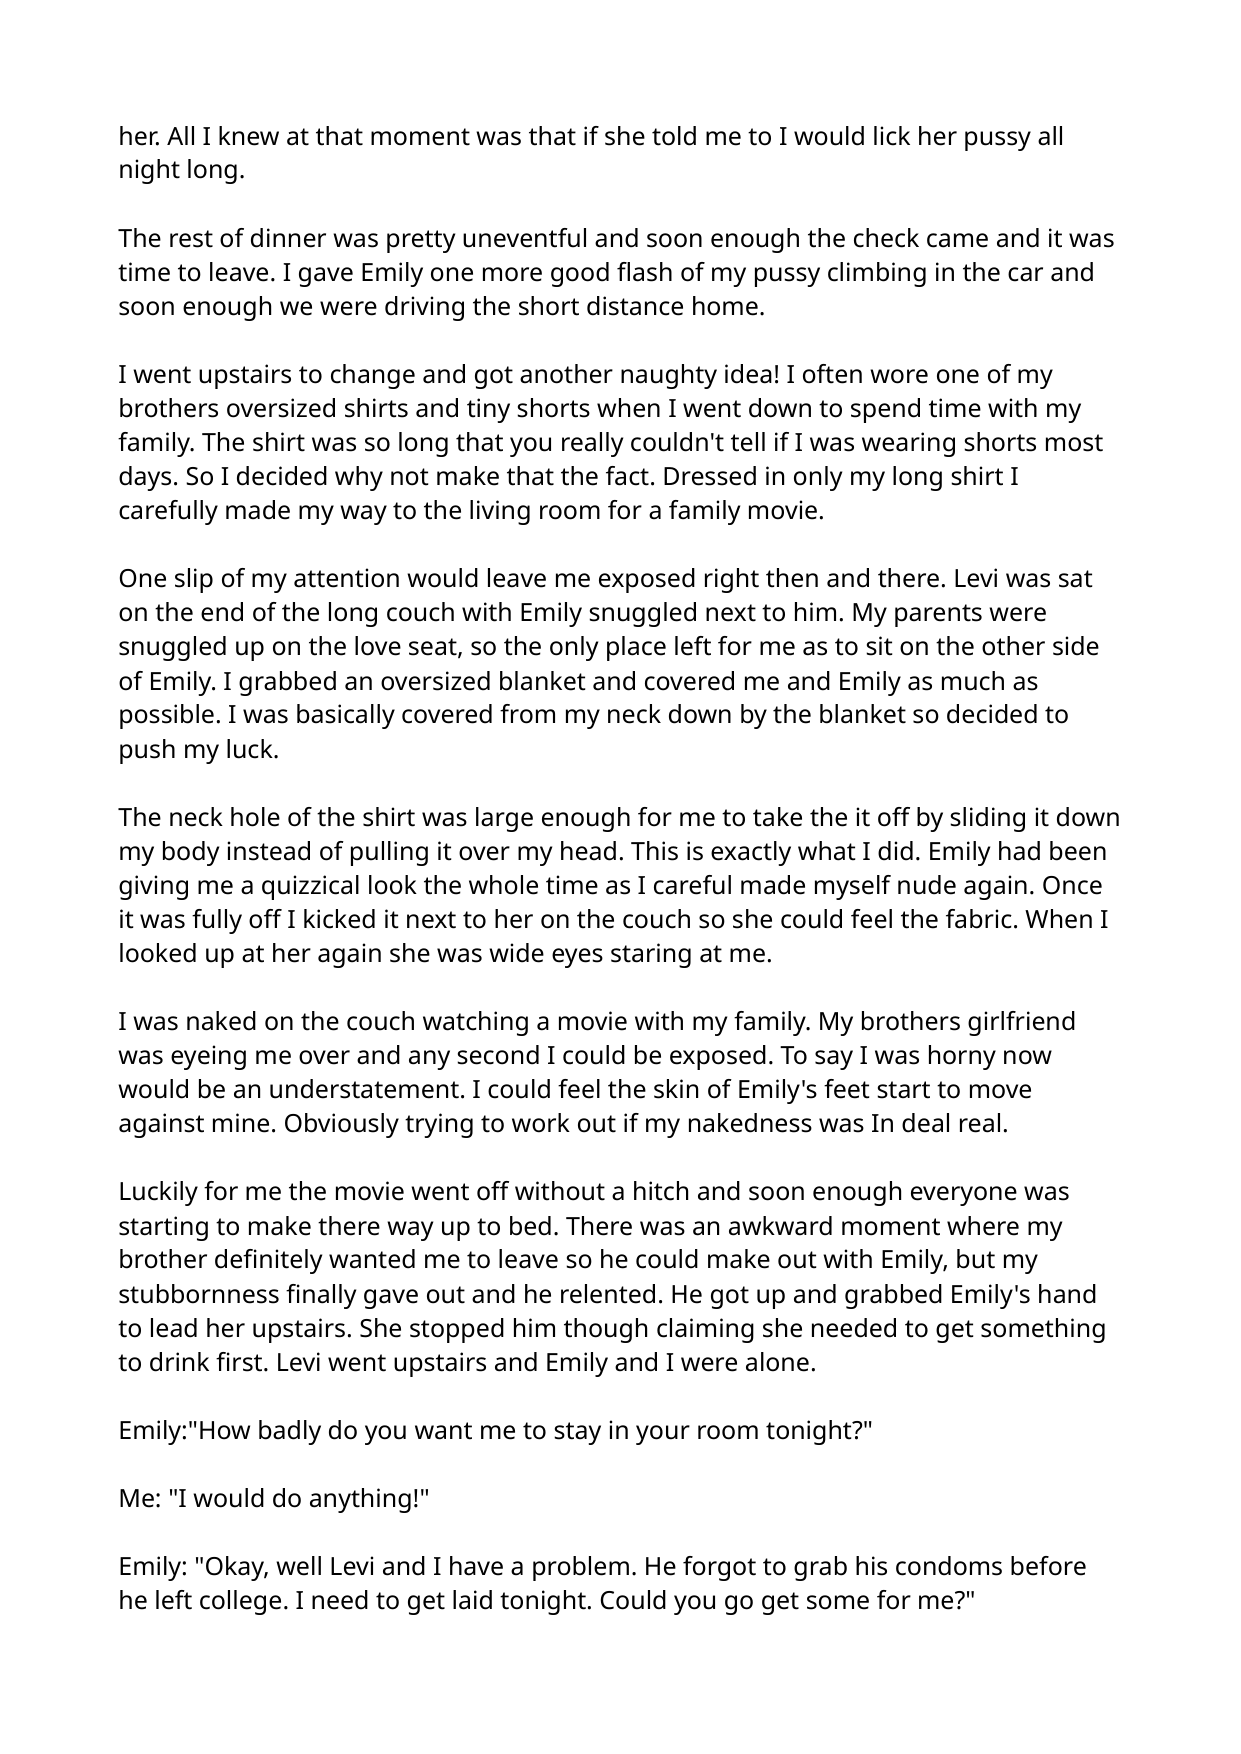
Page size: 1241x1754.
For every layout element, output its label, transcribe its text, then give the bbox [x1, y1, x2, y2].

text One slip of my attention would leave me exposed right then and there. Levi was sat on the end of the long couch with Emily snuggled next to him. My parents were snuggled up on the love seat, so the only place left for me as to sit on the other side of Emily. I grabbed an oversized blanket and covered me and Emily as much as possible. I was basically covered from my neck down by the blanket so decided to push my luck. [118, 561, 1122, 765]
text The neck hole of the shirt was large enough for me to take the it off by sliding it down my body instead of pulling it over my head. This is exactly what I did. Emily had been giving me a quizzical look the whole time as I careful made myself nude again. Once it was fully off I kicked it next to her on the couch so she could feel the fabric. When I looked up at her again she was wide eyes staring at me. [118, 799, 1122, 970]
text Luckily for me the movie went off without a hitch and soon enough everyone was starting to make there way up to bed. There was an awkward moment where my brother definitely wanted me to leave so he could make out with Emily, but my stubbornness finally gave out and he relented. He got up and grabbed Emily's hand to lead her upstairs. She stopped him though claiming she needed to get something to drink first. Levi went upstairs and Emily and I were alone. [118, 1174, 1122, 1378]
text I went upstairs to change and got another naughty idea! I often wore one of my brothers oversized shirts and tiny shorts when I went down to spend time with my family. The shirt was so long that you really couldn't tell if I was wearing shorts most days. So I decided why not make that the fact. Dressed in only my long shirt I carefully made my way to the living room for a family movie. [118, 357, 1122, 527]
text The rest of dinner was pretty uneventful and soon enough the check came and it was time to leave. I gave Emily one more good flash of my pussy climbing in the car and soon enough we were driving the short distance home. [118, 220, 1122, 322]
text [118, 118, 1122, 186]
text Me: "I would do anything!" [118, 1481, 1122, 1515]
text I was naked on the couch watching a movie with my family. My brothers girlfriend was eyeing me over and any second I could be exposed. To say I was horny now would be an understatement. I could feel the skin of Emily's feet start to move against mine. Obviously trying to work out if my nakedness was In deal real. [118, 1004, 1122, 1140]
text Emily:"How badly do you want me to stay in your room tonight?" [118, 1412, 1122, 1447]
text Emily: "Okay, well Levi and I have a problem. He forgot to grab his condoms before he left college. I need to get laid tonight. Could you go get some for me?" [118, 1549, 1122, 1617]
